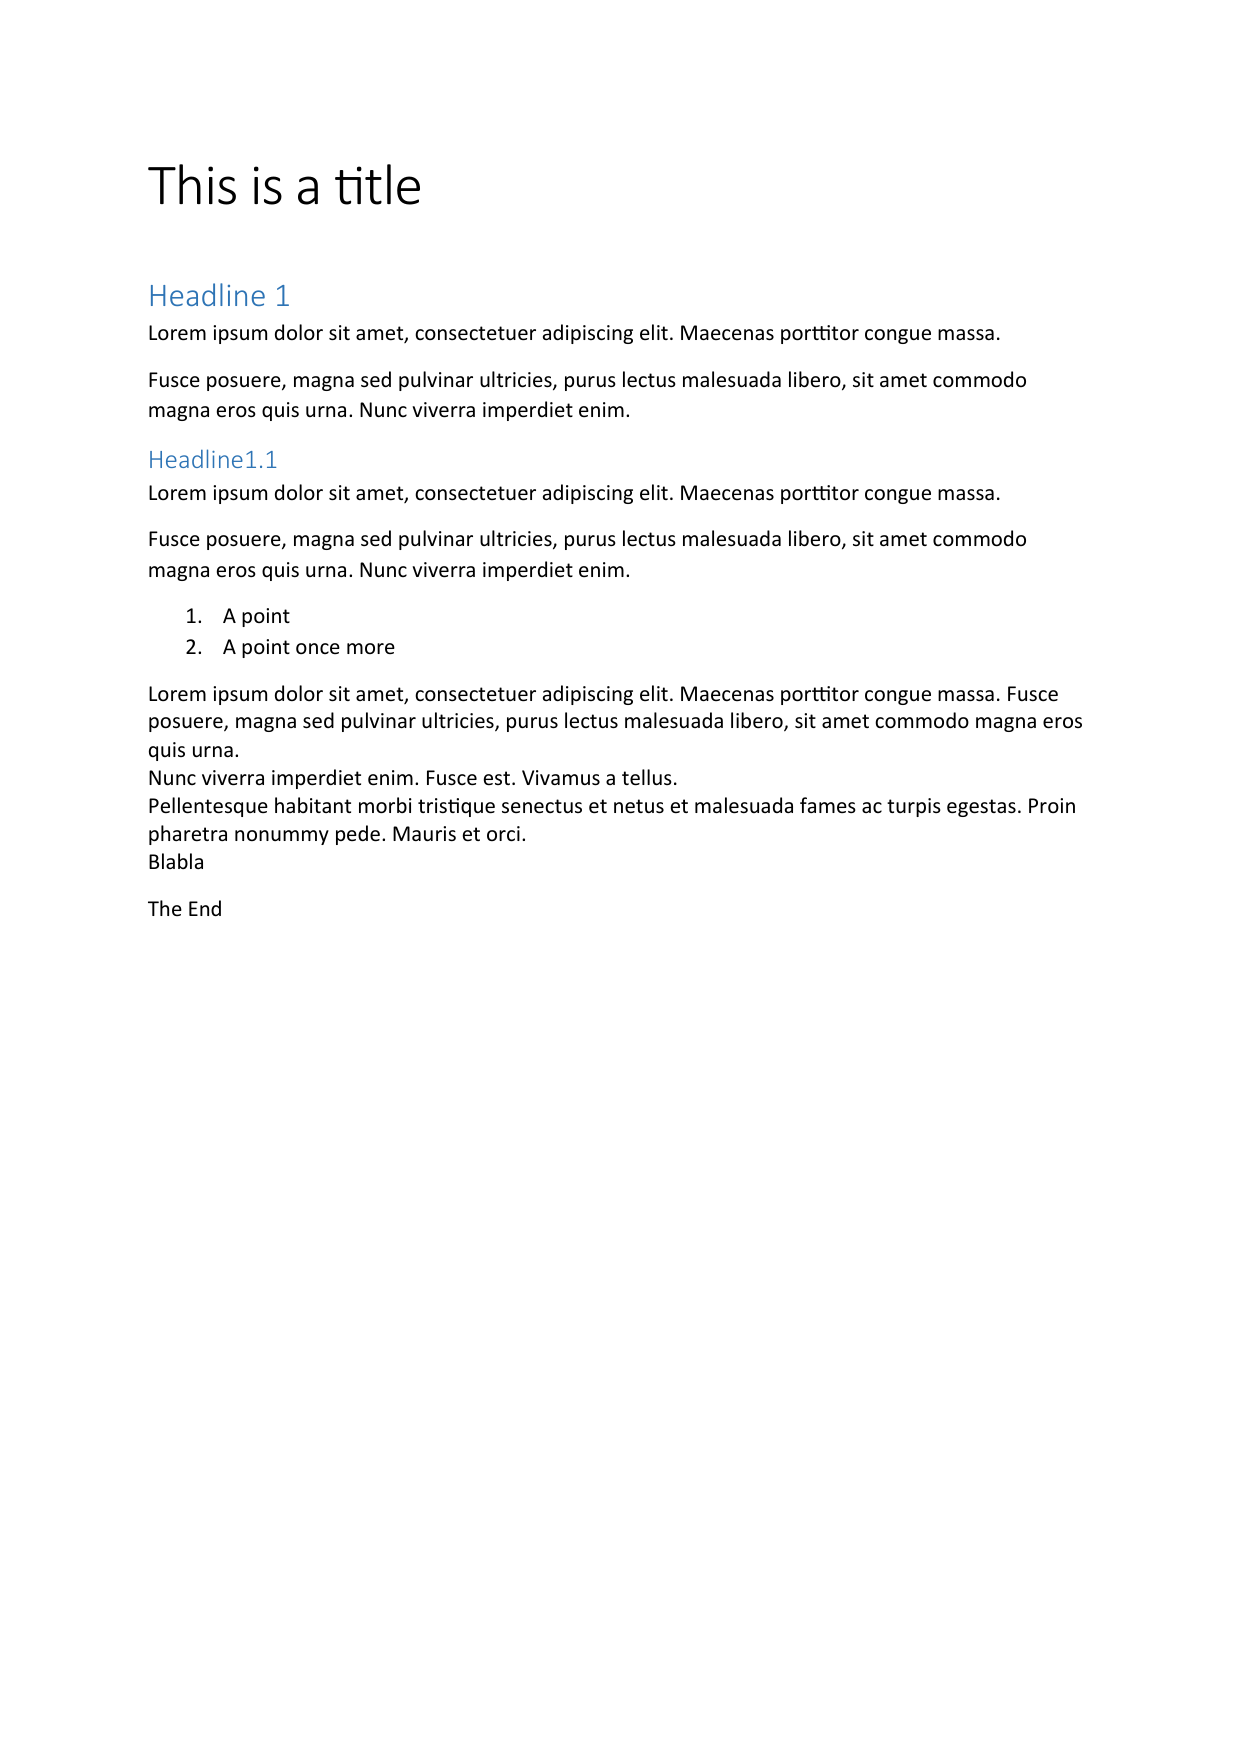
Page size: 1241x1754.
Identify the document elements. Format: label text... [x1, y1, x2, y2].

subtitle Headline1.1 [148, 442, 1093, 475]
subtitle Headline 1 [148, 274, 1093, 315]
text Nunc viverra imperdiet enim. Fusce est. Vivamus a tellus. [148, 763, 1093, 791]
text The End [148, 894, 1093, 922]
text Lorem ipsum dolor sit amet, consectetuer adipiscing elit. Maecenas porttitor congue massa. Fusce posuere, magna sed pulvinar ultricies, purus lectus malesuada libero, sit amet commodo magna eros quis urna. [148, 679, 1093, 763]
list A point once more [185, 632, 1093, 660]
text Lorem ipsum dolor sit amet, consectetuer adipiscing elit. Maecenas porttitor congue massa. [148, 478, 1093, 506]
text Blabla [148, 847, 1093, 875]
list A point [185, 602, 1093, 629]
text Fusce posuere, magna sed pulvinar ultricies, purus lectus malesuada libero, sit amet commodo magna eros quis urna. Nunc viverra imperdiet enim. [148, 365, 1093, 423]
text Lorem ipsum dolor sit amet, consectetuer adipiscing elit. Maecenas porttitor congue massa. [148, 318, 1093, 346]
text Fusce posuere, magna sed pulvinar ultricies, purus lectus malesuada libero, sit amet commodo magna eros quis urna. Nunc viverra imperdiet enim. [148, 524, 1093, 583]
title This is a title [148, 148, 1093, 219]
text Pellentesque habitant morbi tristique senectus et netus et malesuada fames ac turpis egestas. Proin pharetra nonummy pede. Mauris et orci. [148, 791, 1093, 847]
